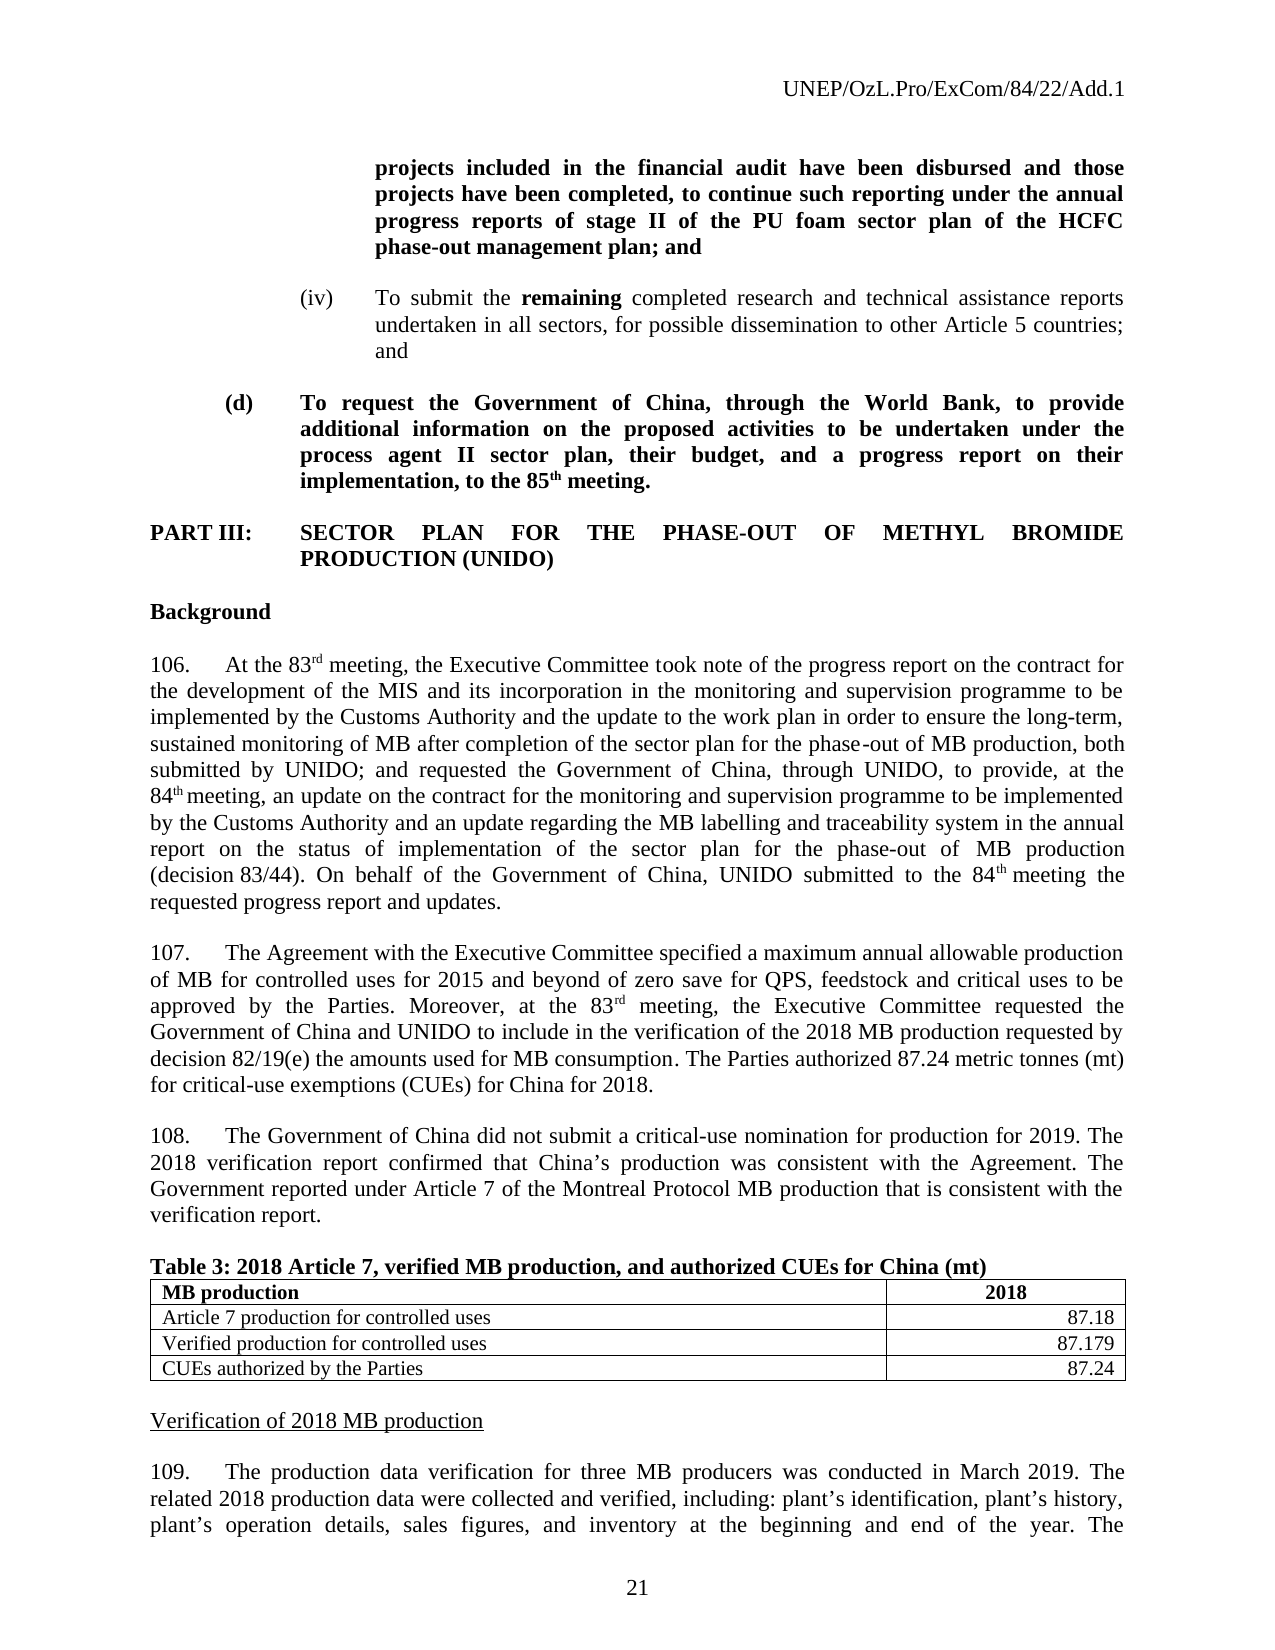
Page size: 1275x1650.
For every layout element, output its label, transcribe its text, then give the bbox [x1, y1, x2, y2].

table_header MB production [151, 1280, 886, 1304]
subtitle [150, 1458, 1125, 1537]
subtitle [300, 154, 1125, 259]
text PART III: SECTOR PLAN FOR THE PHASE-OUT OF METHYL BROMIDE PRODUCTION (UNIDO) [150, 519, 1125, 572]
table_cell 87.24 [887, 1356, 1125, 1379]
text Background [150, 598, 1125, 624]
table_cell Article 7 production for controlled uses [151, 1305, 886, 1329]
table_cell 87.179 [887, 1330, 1125, 1354]
list To submit the remaining completed research and technical assistance reports undertaken in all sectors, for possible dissemination to other Article 5 countries; and [300, 284, 1125, 363]
table_cell Verified production for controlled uses [151, 1330, 886, 1354]
list At the 83rd meeting, the Executive Committee took note of the progress report on the contract for the development of the MIS and its incorporation in the monitoring and supervision programme to be implemented by the Customs Authority and the update to the work plan in order to ensure the long-term, sustained monitoring of MB after completion of the sector plan for the phase-out of MB production, both submitted by UNIDO; and requested the Government of China, through UNIDO, to provide, at the 84th meeting, an update on the contract for the monitoring and supervision programme to be implemented by the Customs Authority and an update regarding the MB labelling and traceability system in the annual report on the status of implementation of the sector plan for the phase-out of MB production (decision 83/44). On behalf of the Government of China, UNIDO submitted to the 84th meeting the requested progress report and updates. [150, 651, 1125, 914]
text Verification of 2018 MB production [150, 1407, 1125, 1433]
table_cell 87.18 [887, 1305, 1125, 1329]
subtitle The Agreement with the Executive Committee specified a maximum annual allowable production of MB for controlled uses for 2015 and beyond of zero save for QPS, feedstock and critical uses to be approved by the Parties. Moreover, at the 83rd meeting, the Executive Committee requested the Government of China and UNIDO to include in the verification of the 2018 MB production requested by decision 82/19(e) the amounts used for MB consumption. The Parties authorized 87.24 metric tonnes (mt) for critical-use exemptions (CUEs) for China for 2018. [150, 939, 1125, 1097]
subtitle The Government of China did not submit a critical-use nomination for production for 2019. The 2018 verification report confirmed that China’s production was consistent with the Agreement. The Government reported under Article 7 of the Montreal Protocol MB production that is consistent with the verification report. [150, 1122, 1125, 1228]
subtitle To request the Government of China, through the World Bank, to provide additional information on the proposed activities to be undertaken under the process agent II sector plan, their budget, and a progress report on their implementation, to the 85th meeting. [225, 388, 1125, 494]
table_header 2018 [887, 1280, 1125, 1304]
table_cell CUEs authorized by the Parties [151, 1356, 886, 1379]
text Table 3: 2018 Article 7, verified MB production, and authorized CUEs for China (mt) [150, 1253, 1125, 1279]
